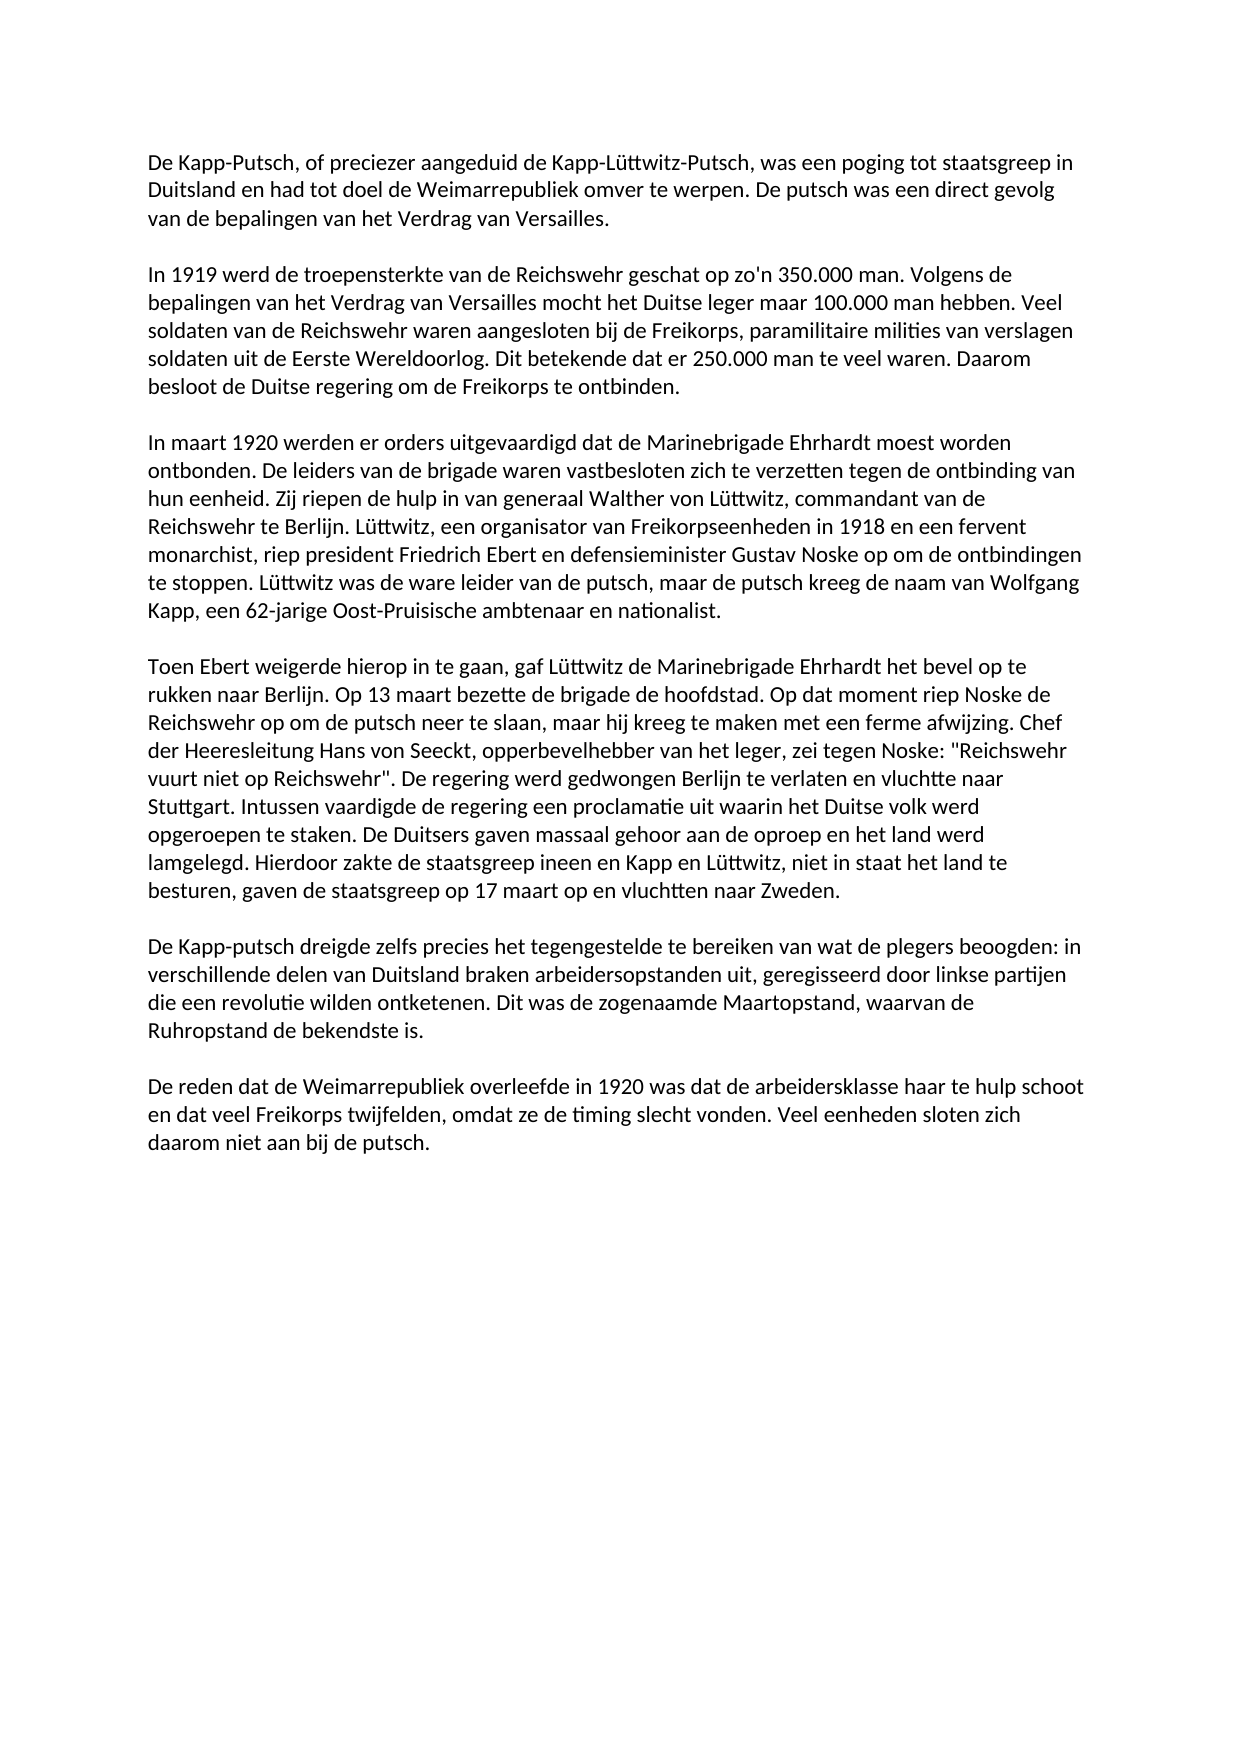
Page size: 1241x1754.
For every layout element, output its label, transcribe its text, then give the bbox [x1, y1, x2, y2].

text In maart 1920 werden er orders uitgevaardigd dat de Marinebrigade Ehrhardt moest worden ontbonden. De leiders van de brigade waren vastbesloten zich te verzetten tegen de ontbinding van hun eenheid. Zij riepen de hulp in van generaal Walther von Lüttwitz, commandant van de Reichswehr te Berlijn. Lüttwitz, een organisator van Freikorpseenheden in 1918 en een fervent monarchist, riep president Friedrich Ebert en defensieminister Gustav Noske op om de ontbindingen te stoppen. Lüttwitz was de ware leider van de putsch, maar de putsch kreeg de naam van Wolfgang Kapp, een 62-jarige Oost-Pruisische ambtenaar en nationalist. [148, 428, 1093, 624]
text De reden dat de Weimarrepubliek overleefde in 1920 was dat de arbeidersklasse haar te hulp schoot en dat veel Freikorps twijfelden, omdat ze de timing slecht vonden. Veel eenheden sloten zich daarom niet aan bij de putsch. [148, 1072, 1093, 1156]
text De Kapp-putsch dreigde zelfs precies het tegengestelde te bereiken van wat de plegers beoogden: in verschillende delen van Duitsland braken arbeidersopstanden uit, geregisseerd door linkse partijen die een revolutie wilden ontketenen. Dit was de zogenaamde Maartopstand, waarvan de Ruhropstand de bekendste is. [148, 932, 1093, 1044]
text In 1919 werd de troepensterkte van de Reichswehr geschat op zo'n 350.000 man. Volgens de bepalingen van het Verdrag van Versailles mocht het Duitse leger maar 100.000 man hebben. Veel soldaten van de Reichswehr waren aangesloten bij de Freikorps, paramilitaire milities van verslagen soldaten uit de Eerste Wereldoorlog. Dit betekende dat er 250.000 man te veel waren. Daarom besloot de Duitse regering om de Freikorps te ontbinden. [148, 260, 1093, 400]
text De Kapp-Putsch, of preciezer aangeduid de Kapp-Lüttwitz-Putsch, was een poging tot staatsgreep in Duitsland en had tot doel de Weimarrepubliek omver te werpen. De putsch was een direct gevolg van de bepalingen van het Verdrag van Versailles. [148, 148, 1093, 232]
text Toen Ebert weigerde hierop in te gaan, gaf Lüttwitz de Marinebrigade Ehrhardt het bevel op te rukken naar Berlijn. Op 13 maart bezette de brigade de hoofdstad. Op dat moment riep Noske de Reichswehr op om de putsch neer te slaan, maar hij kreeg te maken met een ferme afwijzing. Chef der Heeresleitung Hans von Seeckt, opperbevelhebber van het leger, zei tegen Noske: "Reichswehr vuurt niet op Reichswehr". De regering werd gedwongen Berlijn te verlaten en vluchtte naar Stuttgart. Intussen vaardigde de regering een proclamatie uit waarin het Duitse volk werd opgeroepen te staken. De Duitsers gaven massaal gehoor aan de oproep en het land werd lamgelegd. Hierdoor zakte de staatsgreep ineen en Kapp en Lüttwitz, niet in staat het land te besturen, gaven de staatsgreep op 17 maart op en vluchtten naar Zweden. [148, 652, 1093, 904]
